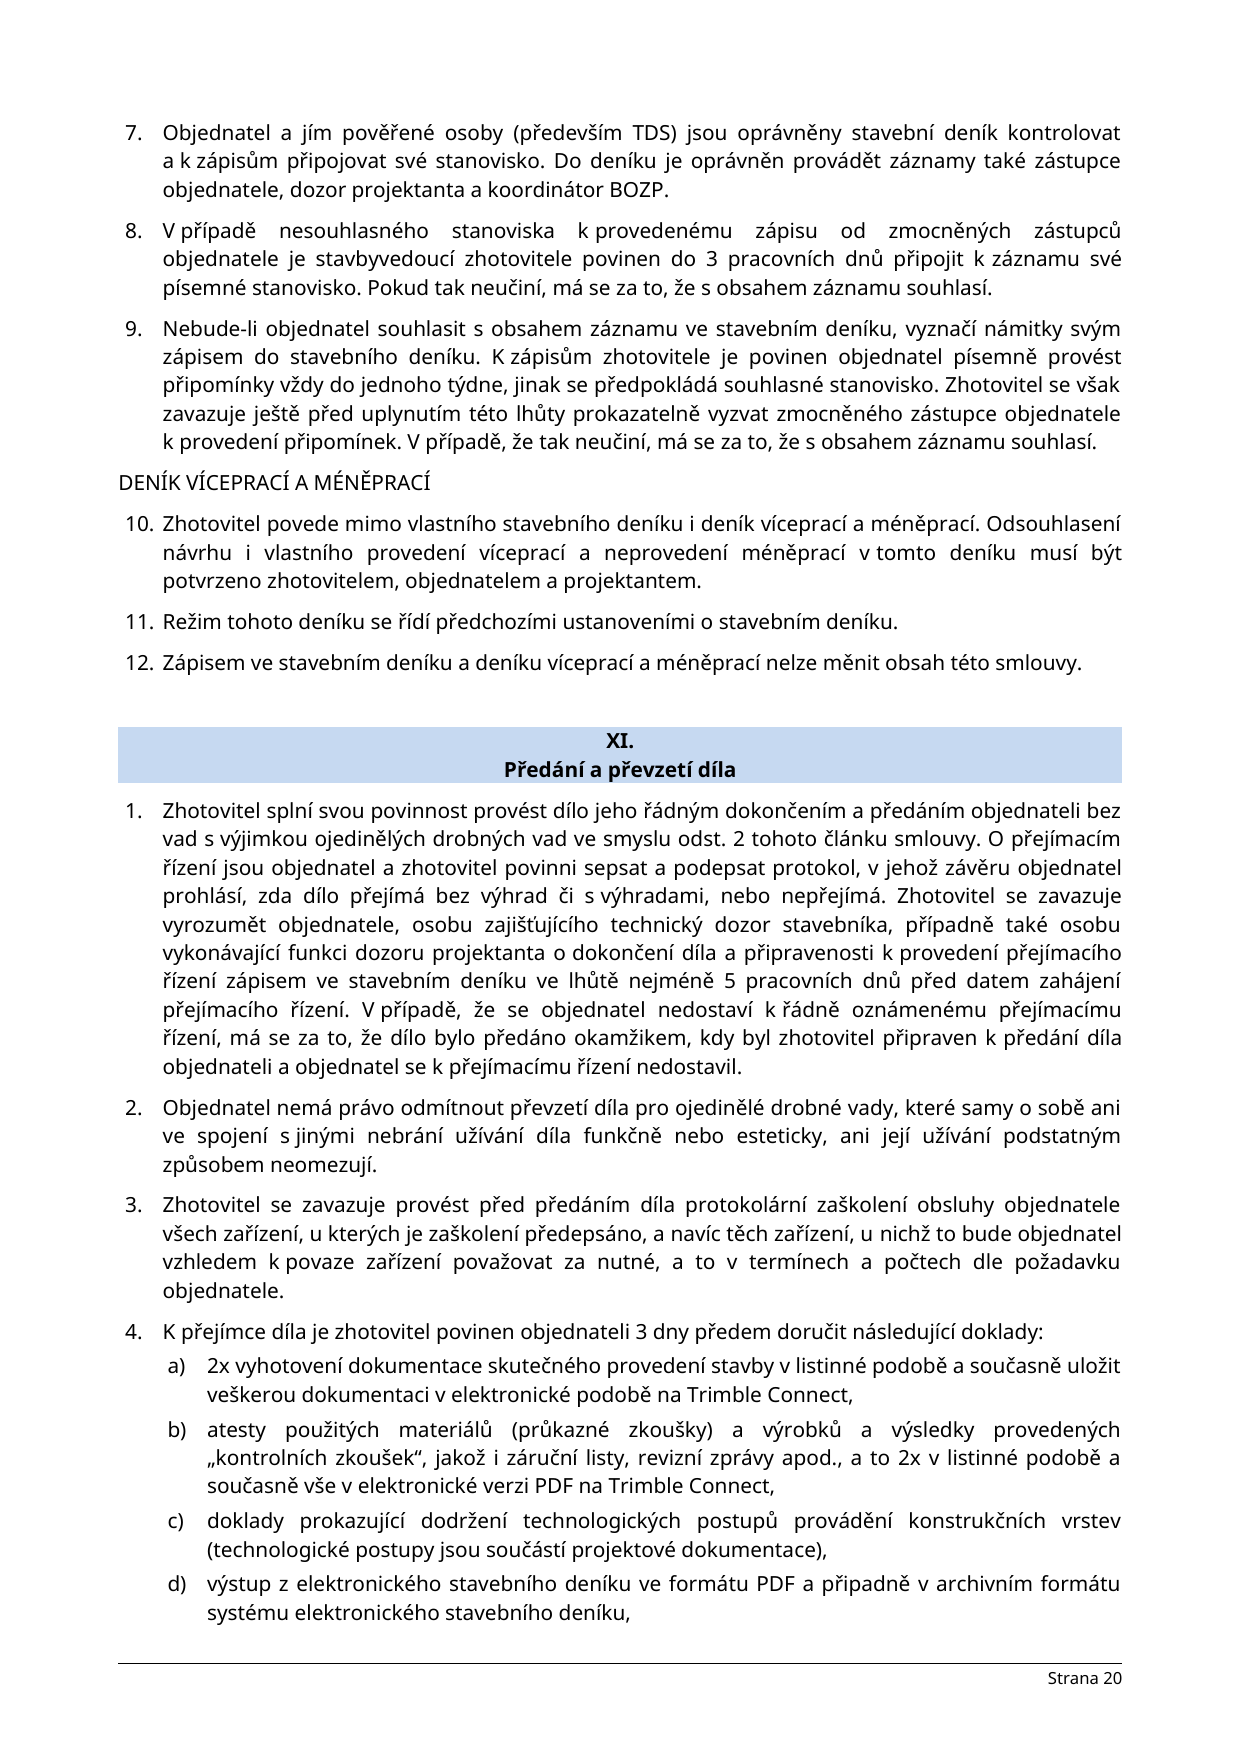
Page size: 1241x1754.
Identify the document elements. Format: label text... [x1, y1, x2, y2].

list výstup z elektronického stavebního deníku ve formátu PDF a připadně v archivním formátu systému elektronického stavebního deníku, [167, 1569, 1122, 1626]
list atesty použitých materiálů (průkazné zkoušky) a výrobků a výsledky provedených „kontrolních zkoušek“, jakož i záruční listy, revizní zprávy apod., a to 2x v listinné podobě a současně vše v elektronické verzi PDF na Trimble Connect, [167, 1415, 1122, 1500]
list Zápisem ve stavebním deníku a deníku víceprací a méněprací nelze měnit obsah této smlouvy. [125, 648, 1122, 677]
list Zhotovitel splní svou povinnost provést dílo jeho řádným dokončením a předáním objednateli bez vad s výjimkou ojedinělých drobných vad ve smyslu odst. 2 tohoto článku smlouvy. O přejímacím řízení jsou objednatel a zhotovitel povinni sepsat a podepsat protokol, v jehož závěru objednatel prohlásí, zda dílo přejímá bez výhrad či s výhradami, nebo nepřejímá. Zhotovitel se zavazuje vyrozumět objednatele, osobu zajišťujícího technický dozor stavebníka, případně také osobu vykonávající funkci dozoru projektanta o dokončení díla a připravenosti k provedení přejímacího řízení zápisem ve stavebním deníku ve lhůtě nejméně 5 pracovních dnů před datem zahájení přejímacího řízení. V případě, že se objednatel nedostaví k řádně oznámenému přejímacímu řízení, má se za to, že dílo bylo předáno okamžikem, kdy byl zhotovitel připraven k předání díla objednateli a objednatel se k přejímacímu řízení nedostavil. [125, 796, 1122, 1080]
text XI. [118, 727, 1122, 755]
list 2x vyhotovení dokumentace skutečného provedení stavby v listinné podobě a současně uložit veškerou dokumentaci v elektronické podobě na Trimble Connect, [167, 1352, 1122, 1408]
list K přejímce díla je zhotovitel povinen objednateli 3 dny předem doručit následující doklady: [125, 1317, 1122, 1345]
list Objednatel a jím pověřené osoby (především TDS) jsou oprávněny stavební deník kontrolovat a k zápisům připojovat své stanovisko. Do deníku je oprávněn provádět záznamy také zástupce objednatele, dozor projektanta a koordinátor BOZP. [125, 118, 1122, 203]
list V případě nesouhlasného stanoviska k provedenému zápisu od zmocněných zástupců objednatele je stavbyvedoucí zhotovitele povinen do 3 pracovních dnů připojit k záznamu své písemné stanovisko. Pokud tak neučiní, má se za to, že s obsahem záznamu souhlasí. [125, 216, 1122, 301]
list Zhotovitel se zavazuje provést před předáním díla protokolární zaškolení obsluhy objednatele všech zařízení, u kterých je zaškolení předepsáno, a navíc těch zařízení, u nichž to bude objednatel vzhledem k povaze zařízení považovat za nutné, a to v termínech a počtech dle požadavku objednatele. [125, 1191, 1122, 1304]
list Režim tohoto deníku se řídí předchozími ustanoveními o stavebním deníku. [125, 607, 1122, 636]
list Nebude-li objednatel souhlasit s obsahem záznamu ve stavebním deníku, vyznačí námitky svým zápisem do stavebního deníku. K zápisům zhotovitele je povinen objednatel písemně provést připomínky vždy do jednoho týdne, jinak se předpokládá souhlasné stanovisko. Zhotovitel se však zavazuje ještě před uplynutím této lhůty prokazatelně vyzvat zmocněného zástupce objednatele k provedení připomínek. V případě, že tak neučiní, má se za to, že s obsahem záznamu souhlasí. [125, 314, 1122, 456]
text Předání a převzetí díla [118, 755, 1122, 783]
text DENÍK VÍCEPRACÍ A MÉNĚPRACÍ [118, 468, 1122, 497]
list doklady prokazující dodržení technologických postupů provádění konstrukčních vrstev (technologické postupy jsou součástí projektové dokumentace), [167, 1506, 1122, 1563]
list Objednatel nemá právo odmítnout převzetí díla pro ojedinělé drobné vady, které samy o sobě ani ve spojení s jinými nebrání užívání díla funkčně nebo esteticky, ani její užívání podstatným způsobem neomezují. [125, 1093, 1122, 1178]
list Zhotovitel povede mimo vlastního stavebního deníku i deník víceprací a méněprací. Odsouhlasení návrhu i vlastního provedení víceprací a neprovedení méněprací v tomto deníku musí být potvrzeno zhotovitelem, objednatelem a projektantem. [125, 509, 1122, 595]
